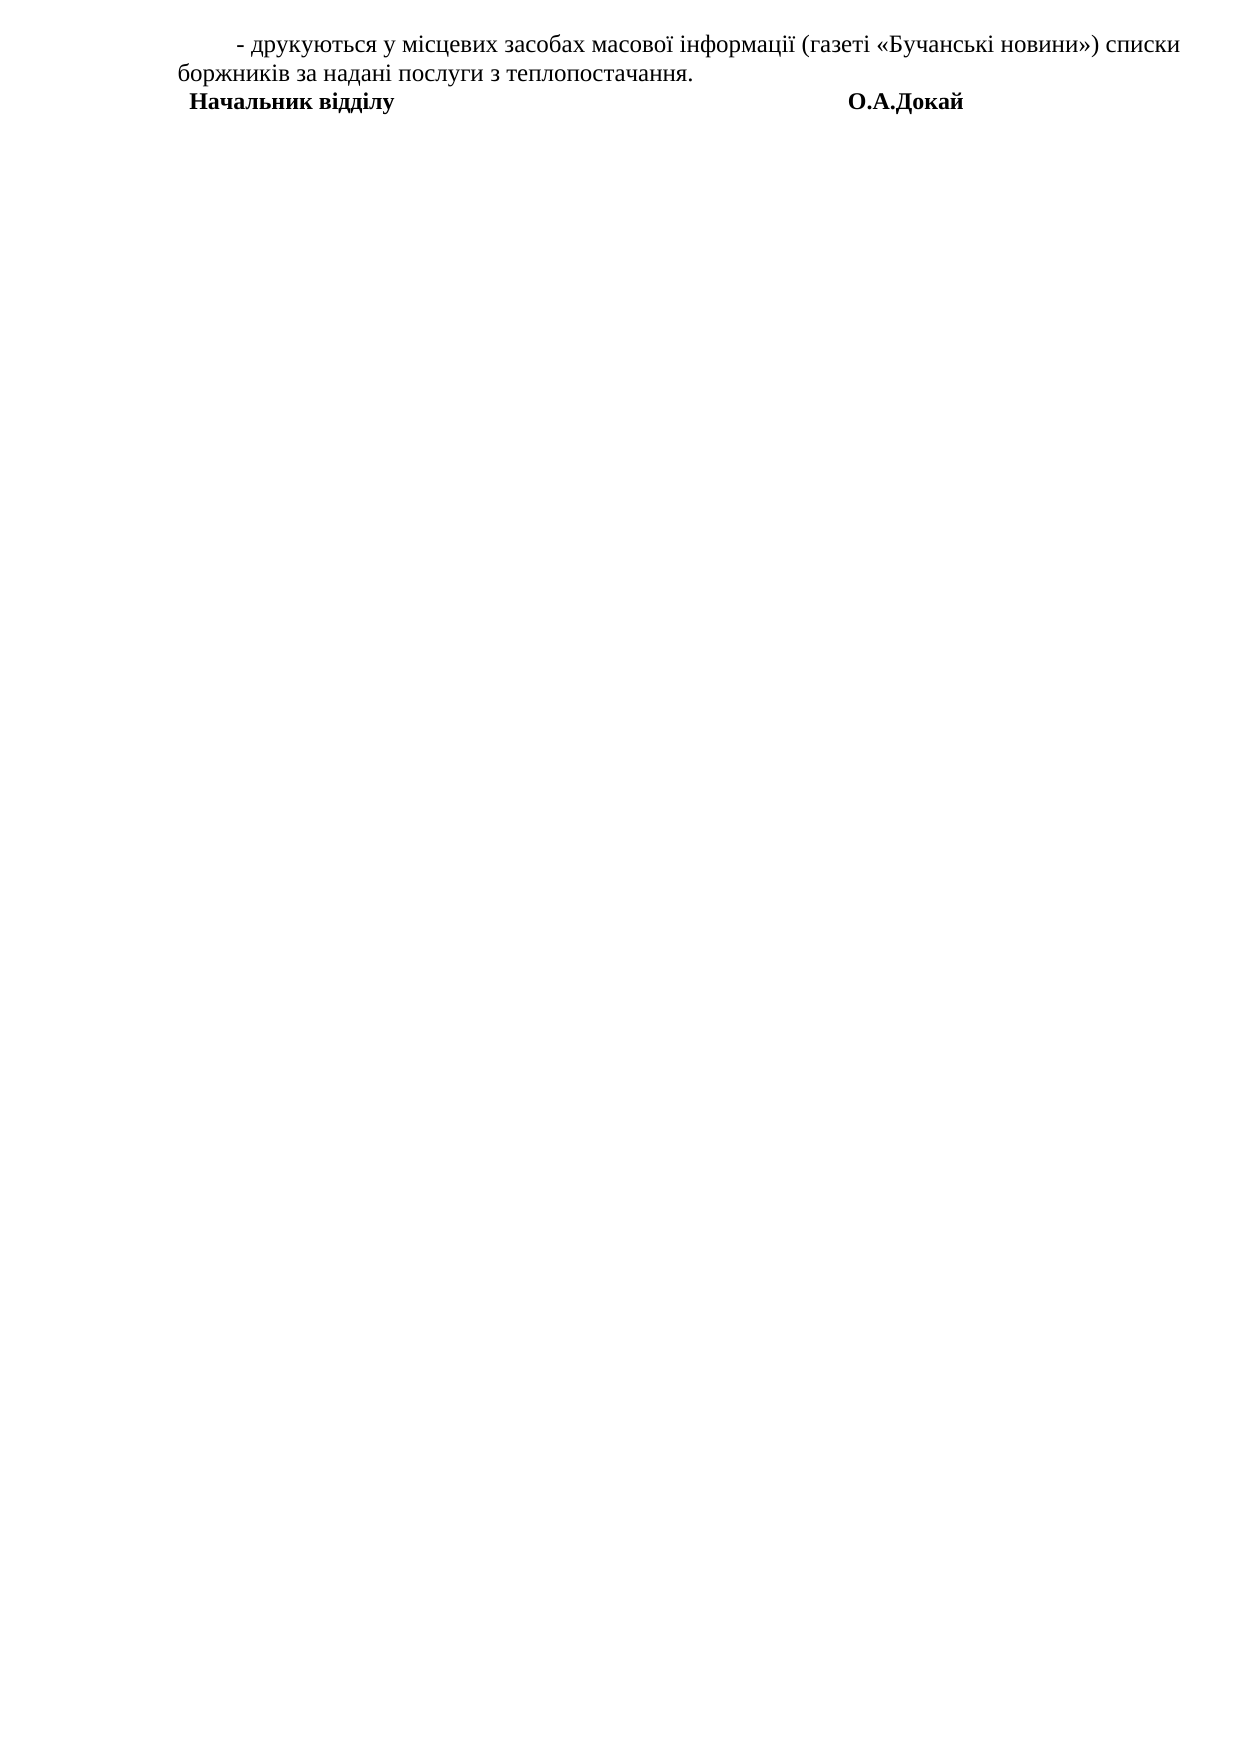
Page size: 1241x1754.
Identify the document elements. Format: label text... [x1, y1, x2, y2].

text Начальник відділу О.А.Докай [177, 87, 1181, 115]
text - друкуються у місцевих засобах масової інформації (газеті «Бучанські новини») списки боржників за надані послуги з теплопостачання. [177, 29, 1181, 87]
